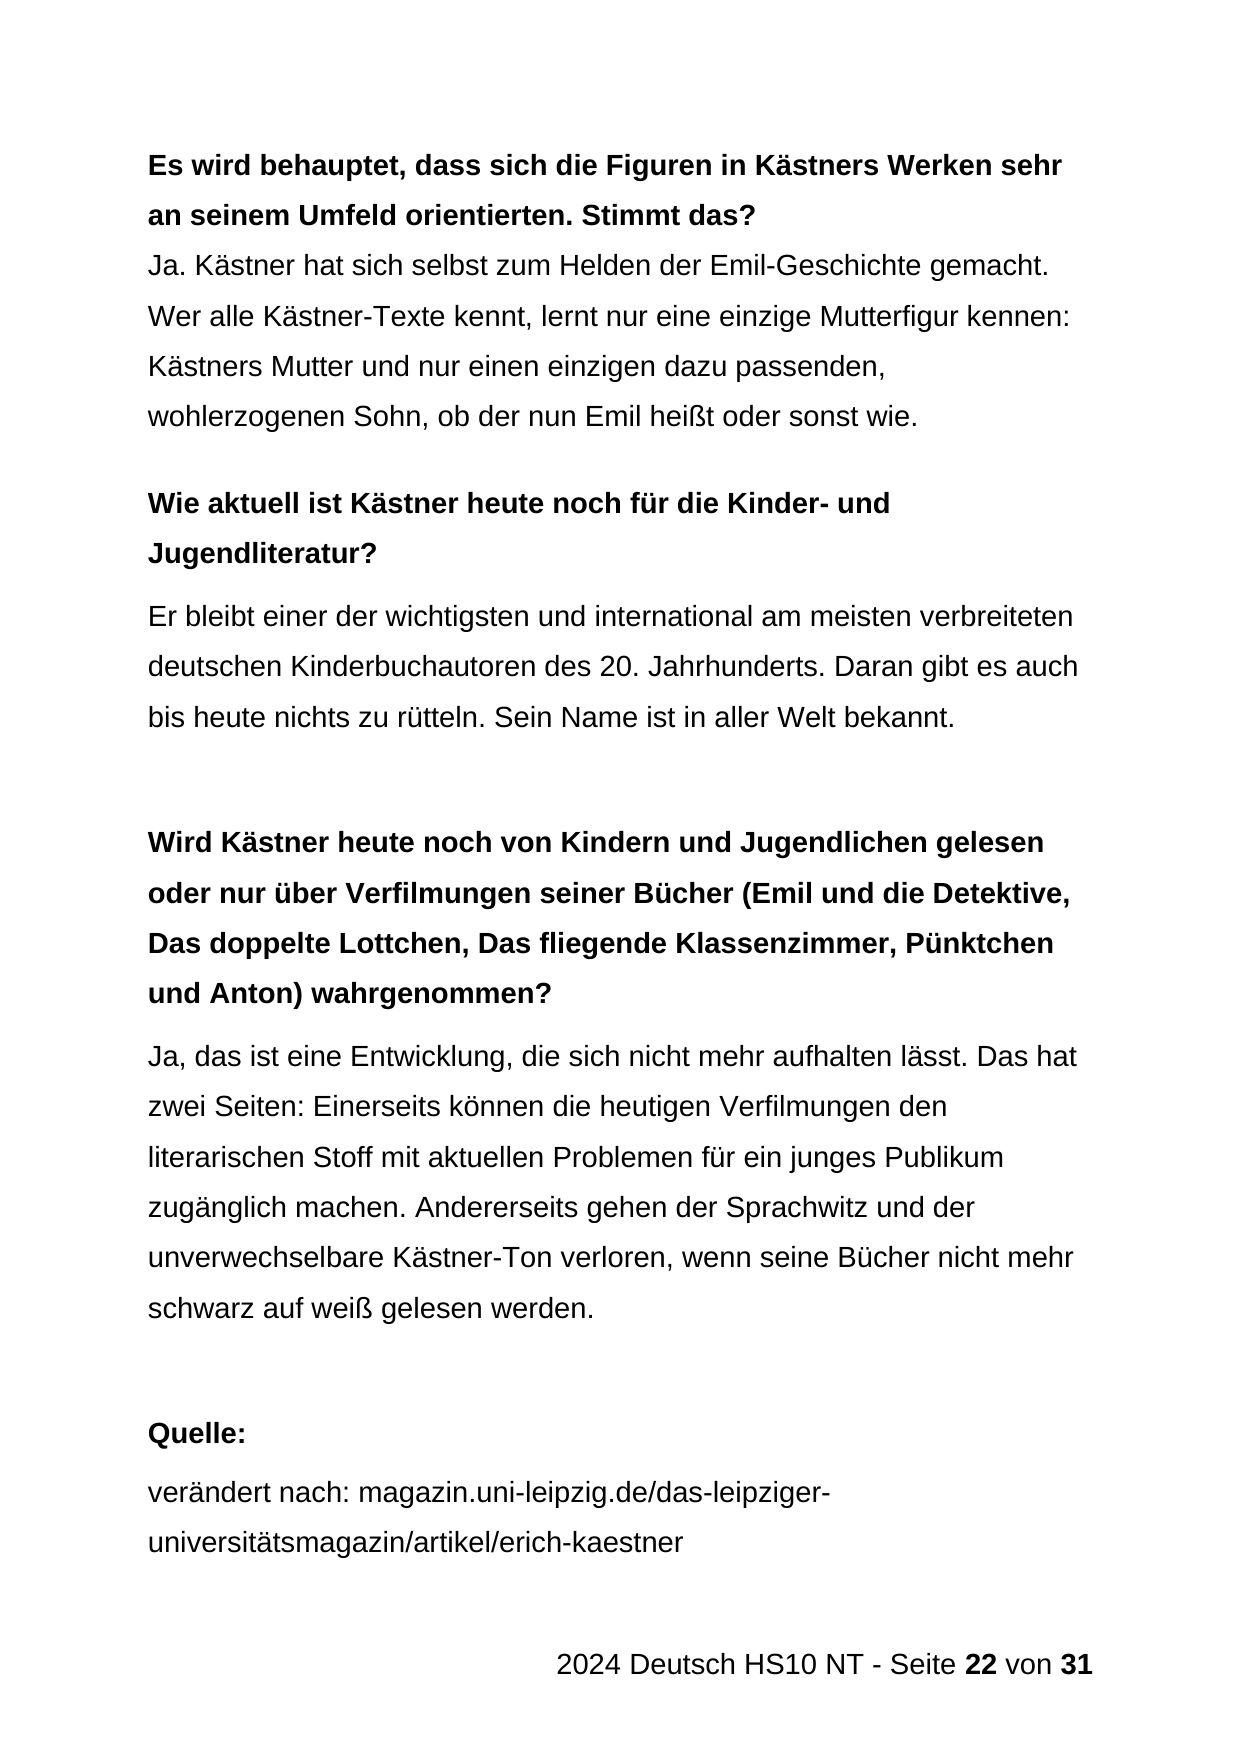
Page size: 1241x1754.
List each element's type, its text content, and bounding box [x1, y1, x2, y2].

text verändert nach: magazin.uni-leipzig.de/das-leipziger-universitätsmagazin/artikel/erich-kaestner [148, 1475, 1093, 1559]
text Wie aktuell ist Kästner heute noch für die Kinder- und Jugendliteratur? [148, 486, 1093, 570]
text Es wird behauptet, dass sich die Figuren in Kästners Werken sehr an seinem Umfeld orientierten. Stimmt das? Ja. Kästner hat sich selbst zum Helden der Emil-Geschichte gemacht. Wer alle Kästner-Texte kennt, lernt nur eine einzige Mutterfigur kennen: Kästners Mutter und nur einen einzigen dazu passenden, wohlerzogenen Sohn, ob der nun Emil heißt oder sonst wie. [148, 148, 1093, 433]
subtitle Quelle: [148, 1416, 1093, 1450]
text Ja, das ist eine Entwicklung, die sich nicht mehr aufhalten lässt. Das hat zwei Seiten: Einerseits können die heutigen Verfilmungen den literarischen Stoff mit aktuellen Problemen für ein junges Publikum zugänglich machen. Andererseits gehen der Sprachwitz und der unverwechselbare Kästner-Ton verloren, wenn seine Bücher nicht mehr schwarz auf weiß gelesen werden. [148, 1039, 1093, 1374]
text Wird Kästner heute noch von Kindern und Jugendlichen gelesen oder nur über Verfilmungen seiner Bücher (Emil und die Detektive, Das doppelte Lottchen, Das fliegende Klassenzimmer, Pünktchen und Anton) wahrgenommen? [148, 825, 1093, 1010]
text Er bleibt einer der wichtigsten und international am meisten verbreiteten deutschen Kinderbuchautoren des 20. Jahrhunderts. Daran gibt es auch bis heute nichts zu rütteln. Sein Name ist in aller Welt bekannt. [148, 599, 1093, 733]
